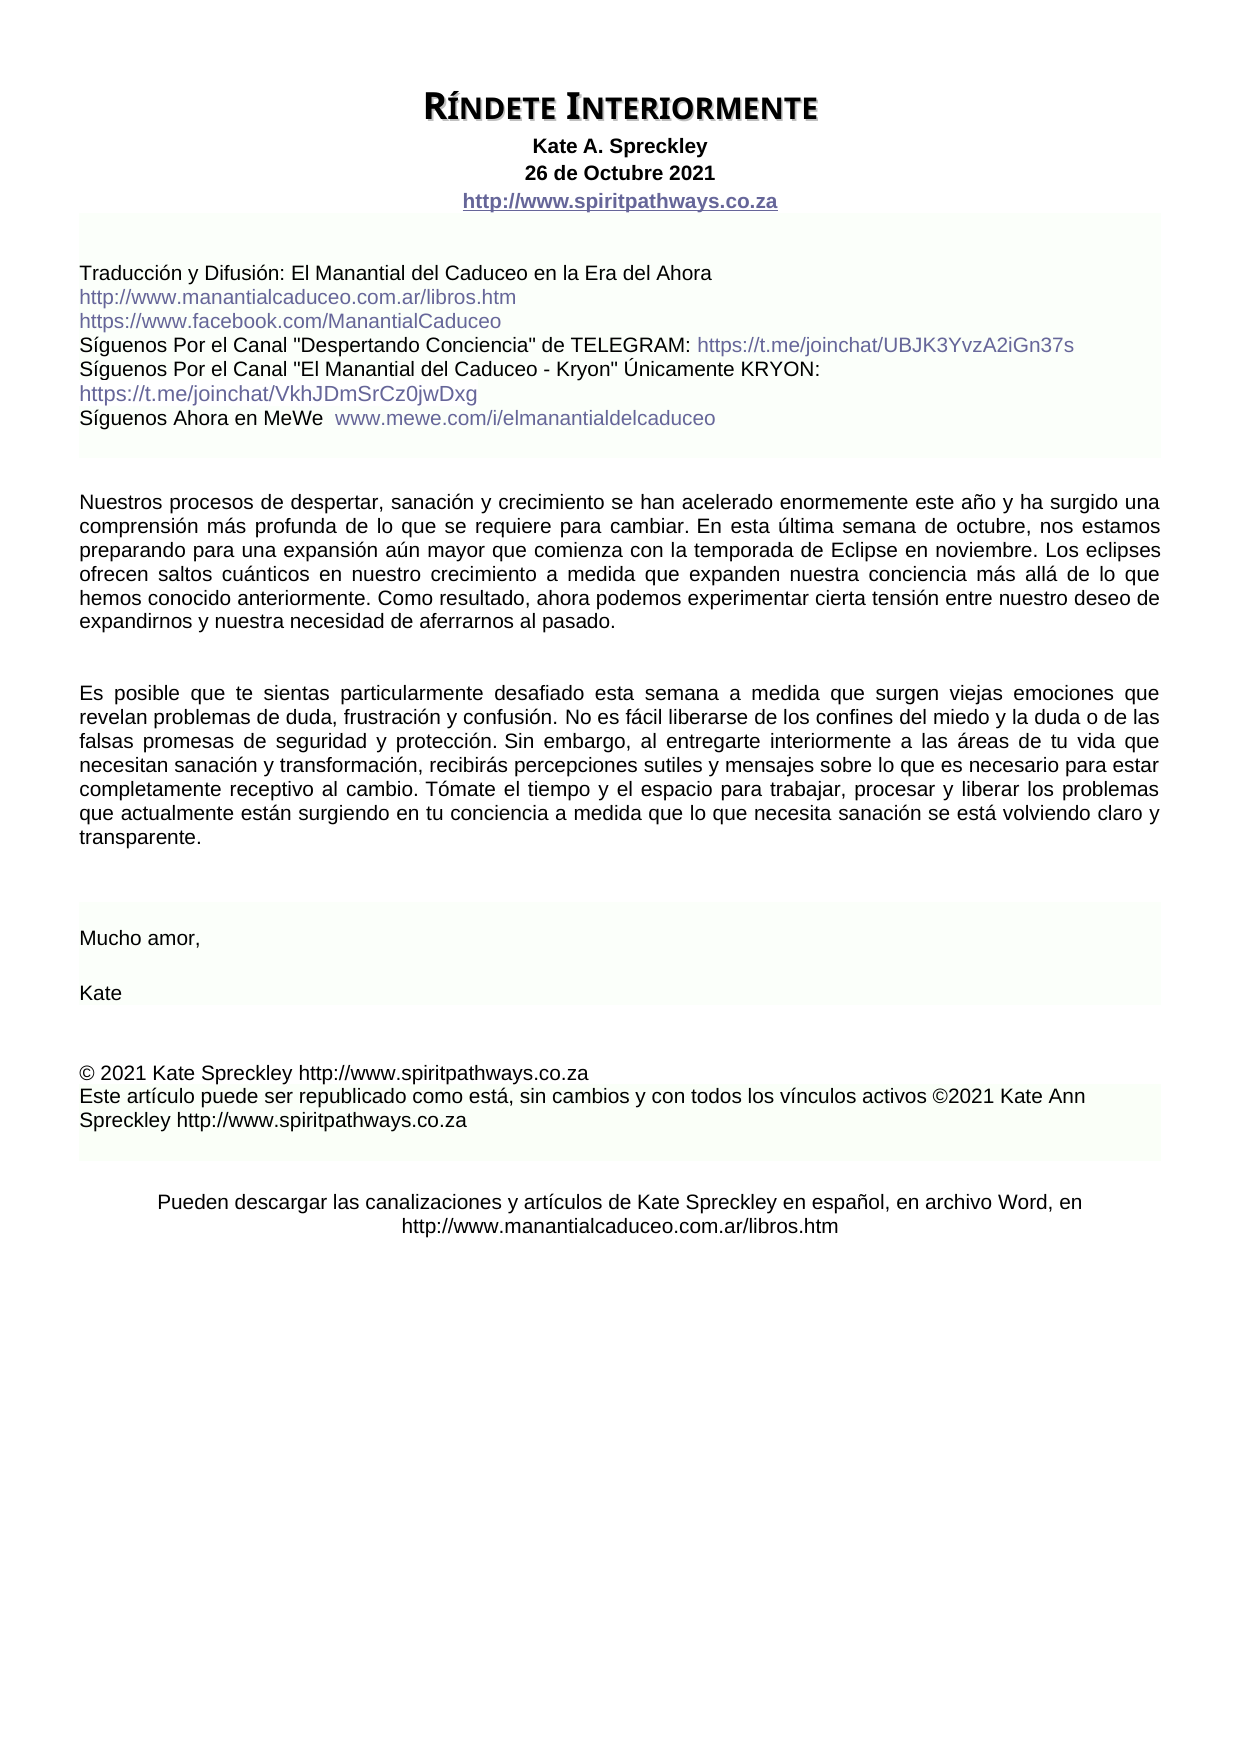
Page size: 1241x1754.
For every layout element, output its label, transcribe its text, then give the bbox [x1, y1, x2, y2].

text Traducción y Difusión: El Manantial del Caduceo en la Era del Ahora http://www.manantialcaduceo.com.ar/libros.htm https://www.facebook.com/ManantialCaduceo Síguenos Por el Canal "Despertando Conciencia" de TELEGRAM: https://t.me/joinchat/UBJK3YvzA2iGn37s Síguenos Por el Canal "El Manantial del Caduceo - Kryon" Únicamente KRYON: https://t.me/joinchat/VkhJDmSrCz0jwDxg Síguenos Ahora en MeWe www.mewe.com/i/elmanantialdelcaduceo [79, 213, 1161, 458]
text Kate [79, 981, 1161, 1005]
text Nuestros procesos de despertar, sanación y crecimiento se han acelerado enormemente este año y ha surgido una comprensión más profunda de lo que se requiere para cambiar. En esta última semana de octubre, nos estamos preparando para una expansión aún mayor que comienza con la temporada de Eclipse en noviembre. Los eclipses ofrecen saltos cuánticos en nuestro crecimiento a medida que expanden nuestra conciencia más allá de lo que hemos conocido anteriormente. Como resultado, ahora podemos experimentar cierta tensión entre nuestro deseo de expandirnos y nuestra necesidad de aferrarnos al pasado. [79, 489, 1161, 633]
text Pueden descargar las canalizaciones y artículos de Kate Spreckley en español, en archivo Word, en http://www.manantialcaduceo.com.ar/libros.htm [79, 1190, 1161, 1238]
text Este artículo puede ser republicado como está, sin cambios y con todos los vínculos activos ©2021 Kate Ann Spreckley http://www.spiritpathways.co.za [79, 1084, 1161, 1161]
text Mucho amor, [79, 902, 1161, 950]
text Es posible que te sientas particularmente desafiado esta semana a medida que surgen viejas emociones que revelan problemas de duda, frustración y confusión. No es fácil liberarse de los confines del miedo y la duda o de las falsas promesas de seguridad y protección. Sin embargo, al entregarte interiormente a las áreas de tu vida que necesitan sanación y transformación, recibirás percepciones sutiles y mensajes sobre lo que es necesario para estar completamente receptivo al cambio. Tómate el tiempo y el espacio para trabajar, procesar y liberar los problemas que actualmente están surgiendo en tu conciencia a medida que lo que necesita sanación se está volviendo claro y transparente. [79, 681, 1161, 849]
subtitle Ríndete Interiormente Kate A. Spreckley 26 de Octubre 2021 http://www.spiritpathways.co.za [79, 79, 1161, 213]
text © 2021 Kate Spreckley http://www.spiritpathways.co.za [79, 1036, 1161, 1084]
